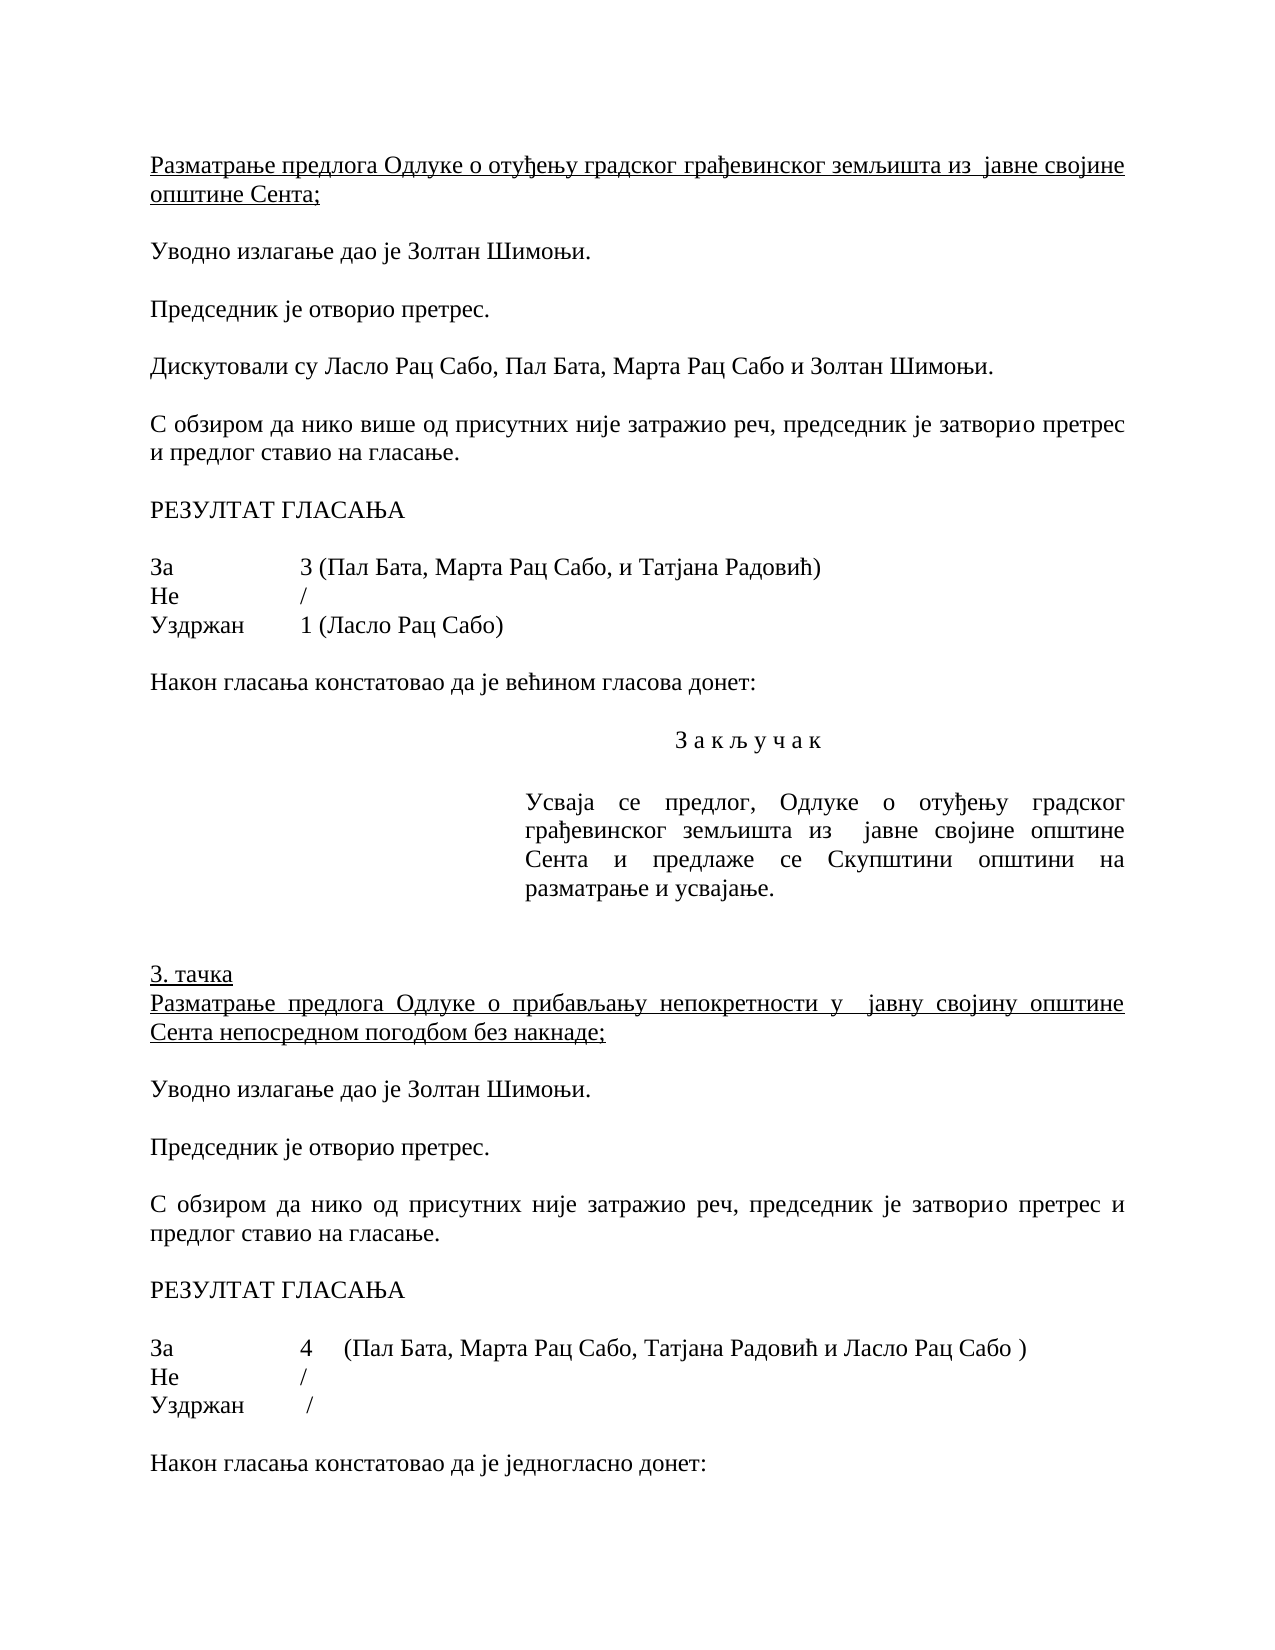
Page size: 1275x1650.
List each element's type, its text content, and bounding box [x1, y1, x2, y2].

text Разматрање предлога Одлуке о прибављању непокретности у јавну својину општине Сента непосредном погодбом без накнаде; [150, 1014, 1125, 1046]
text Не / [150, 1362, 1125, 1391]
text Након гласања констатовао да је једногласно донет: [150, 1448, 1125, 1477]
text Уздржан / [150, 1391, 1125, 1419]
text За 4 (Пал Бата, Марта Рац Сабо, Татјана Радовић и Ласло Рац Сабо ) [150, 1333, 1125, 1362]
text С обзиром да нико од присутних није затражио реч, председник је затвориo претрес и предлог ставио на гласање. [150, 1189, 1125, 1247]
text РЕЗУЛТАТ ГЛАСАЊА [150, 1276, 1125, 1304]
text С обзиром да нико више од присутних није затражио реч, председник је затвориo претрес и предлог ставио на гласање. [150, 409, 1125, 466]
text За 3 (Пал Бата, Марта Рац Сабо, и Татјана Радовић) [150, 552, 1125, 581]
text Разматрање предлога Одлуке о прибављању непокретности у јавну својину општине Сента непосредном погодбом без накнаде; [150, 988, 1125, 1013]
text Председник је отвориo претрес. [150, 1132, 1125, 1161]
text РЕЗУЛТАТ ГЛАСАЊА [150, 495, 1125, 524]
text Разматрање предлога Одлуке о отуђењу градског грађевинског земљишта из јавне својине општине Сента; [150, 176, 1125, 207]
text З а к љ у ч а к [600, 725, 1125, 754]
text Дискутовали су Ласло Рац Сабо, Пал Бата, Марта Рац Сабо и Золтан Шимоњи. [150, 351, 1125, 380]
text Не / [150, 581, 1125, 610]
text Председник је отвориo претрес. [150, 294, 1125, 322]
text Уводно излагање дао је Золтан Шимоњи. [150, 236, 1125, 265]
text Усваја се предлог, Одлуке о отуђењу градског грађевинског земљишта из јавне својине општине Сента и предлаже се Скупштини општини на разматрање и усвајање. [525, 787, 1125, 902]
text Уводно излагање даo је Золтан Шимоњи. [150, 1074, 1125, 1103]
text Након гласања констатовао да је већином гласова донет: [150, 667, 1125, 696]
text Уздржан 1 (Ласло Рац Сабо) [150, 610, 1125, 639]
text Разматрање предлога Одлуке о отуђењу градског грађевинског земљишта из јавне својине општине Сента; [150, 150, 1125, 175]
text 3. тачка [150, 959, 1106, 988]
